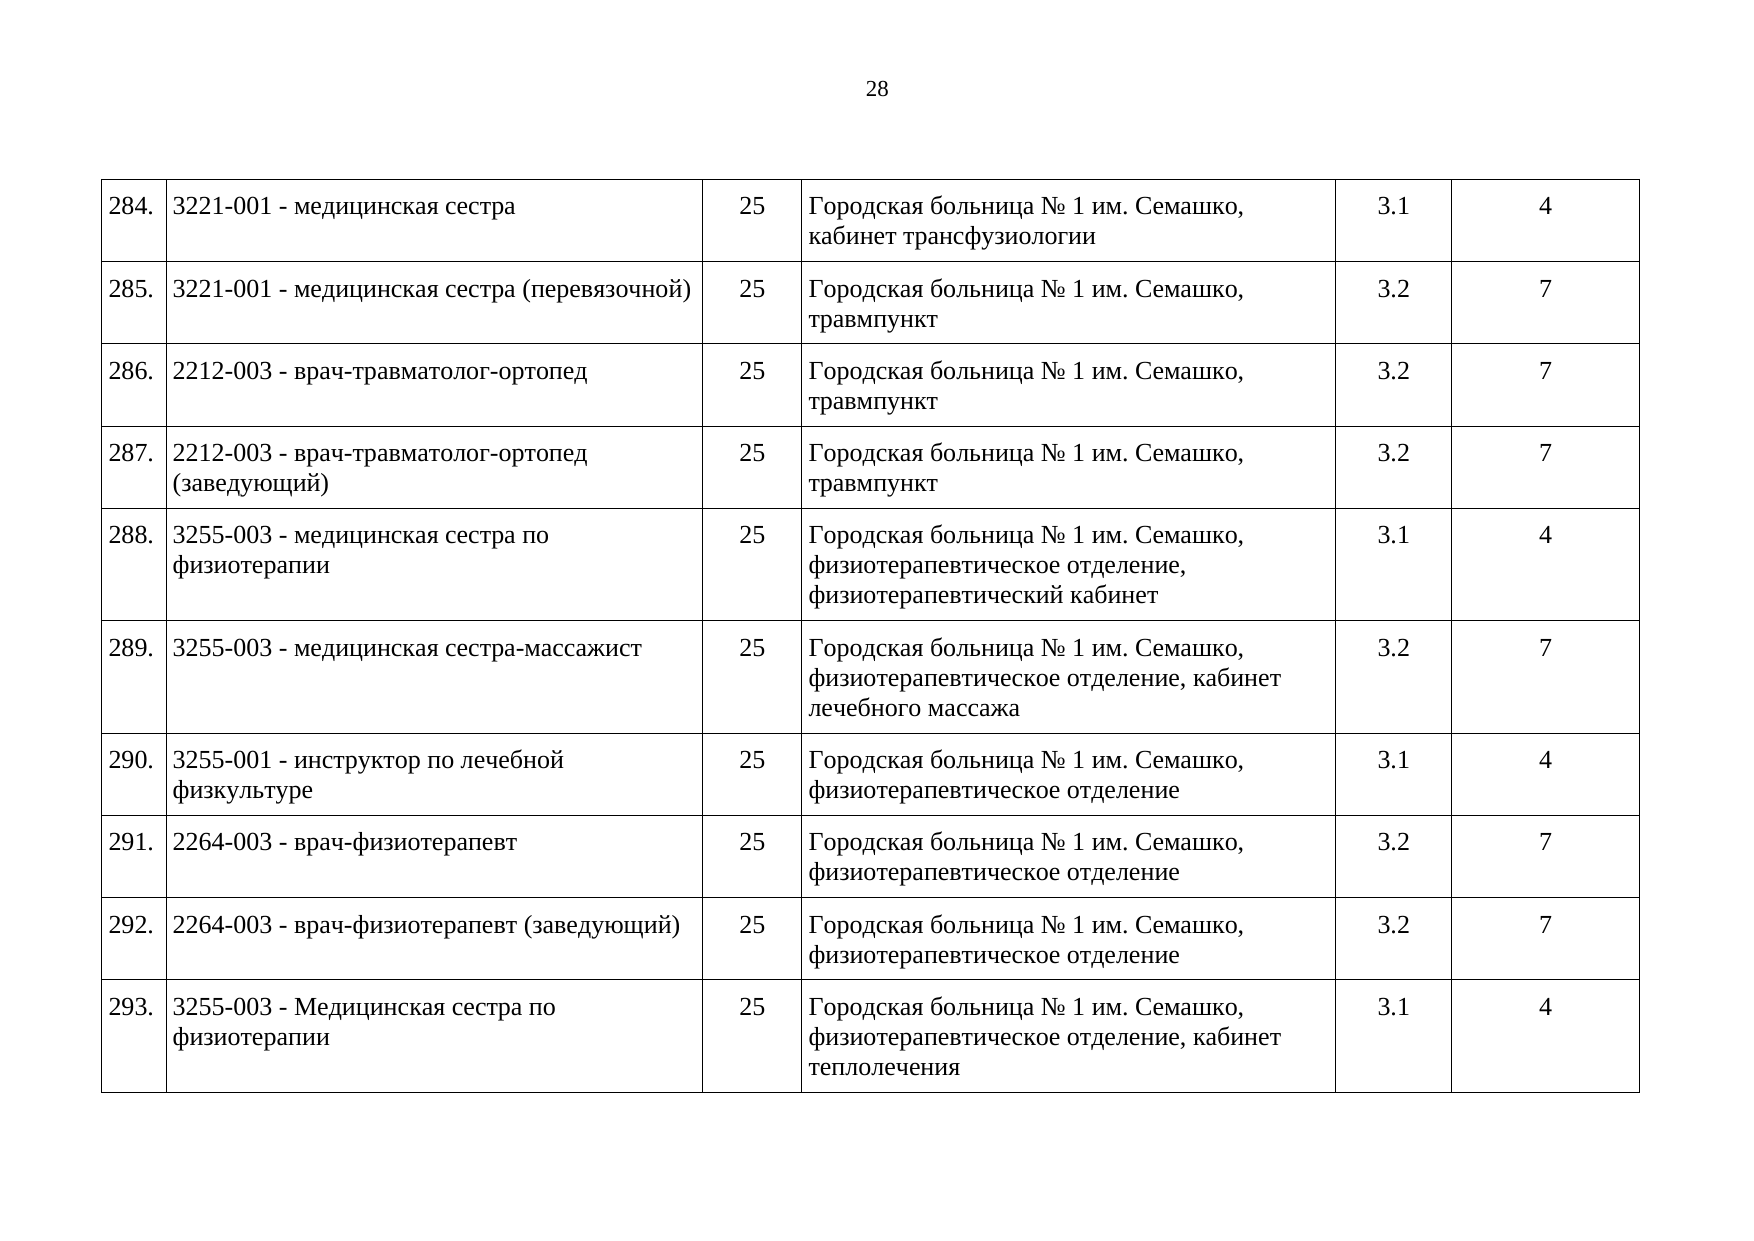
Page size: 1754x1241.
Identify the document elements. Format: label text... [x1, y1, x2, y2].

table_cell [102, 734, 166, 815]
table_cell 3.2 [1336, 344, 1451, 426]
table_cell Городская больница № 1 им. Семашко, травмпункт [802, 427, 1335, 508]
table_cell [102, 344, 166, 426]
table_cell 7 [1452, 898, 1639, 979]
table_cell 25 [703, 816, 801, 897]
table_cell [102, 980, 166, 1092]
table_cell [802, 262, 1335, 343]
table_cell 25 [703, 509, 801, 620]
table_cell Городская больница № 1 им. Семашко, травмпункт [802, 344, 1335, 426]
table_cell 7 [1452, 262, 1639, 343]
table_cell 2212-003 - врач-травматолог-ортопед (заведующий) [167, 427, 702, 508]
table_cell [102, 262, 166, 343]
table_cell 25 [703, 980, 801, 1092]
table_cell 4 [1452, 980, 1639, 1092]
table_cell 25 [703, 427, 801, 508]
table_cell 2212-003 - врач-травматолог-ортопед [167, 344, 702, 426]
table_cell 3255-003 - медицинская сестра-массажист [167, 621, 702, 732]
table_cell [102, 621, 166, 732]
table_cell 25 [703, 262, 801, 343]
table_cell [102, 816, 166, 897]
table_cell 7 [1452, 621, 1639, 732]
table_cell 3.1 [1336, 509, 1451, 620]
table_cell [102, 427, 166, 508]
table_cell [102, 898, 166, 979]
table_cell 25 [703, 898, 801, 979]
table_cell 3221-001 - медицинская сестра (перевязочной) [167, 262, 702, 343]
table_cell 3.2 [1336, 262, 1451, 343]
table_cell [102, 509, 166, 620]
table_cell 25 [703, 734, 801, 815]
table_cell 3.2 [1336, 898, 1451, 979]
table_cell 25 [703, 621, 801, 732]
table_cell 3.1 [1336, 734, 1451, 815]
table_cell Городская больница № 1 им. Семашко, физиотерапевтическое отделение, кабинет лечебного массажа [802, 621, 1335, 732]
table_cell 3255-003 - Медицинская сестра по физиотерапии [167, 980, 702, 1092]
table_cell 4 [1452, 509, 1639, 620]
table_cell 3.1 [1336, 180, 1451, 261]
table_cell Городская больница № 1 им. Семашко, физиотерапевтическое отделение [802, 816, 1335, 897]
table_cell 25 [703, 180, 801, 261]
table_cell 2264-003 - врач-физиотерапевт [167, 816, 702, 897]
table_cell 7 [1452, 816, 1639, 897]
table_cell Городская больница № 1 им. Семашко, физиотерапевтическое отделение, кабинет теплолечения [802, 980, 1335, 1092]
table_cell 25 [703, 344, 801, 426]
table_cell 3.1 [1336, 980, 1451, 1092]
table_cell Городская больница № 1 им. Семашко, физиотерапевтическое отделение [802, 734, 1335, 815]
table_cell Городская больница № 1 им. Семашко, кабинет трансфузиологии [802, 180, 1335, 261]
table_cell 3255-001 - инструктор по лечебной физкультуре [167, 734, 702, 815]
table_cell 7 [1452, 427, 1639, 508]
table_cell 3.2 [1336, 621, 1451, 732]
table_cell 4 [1452, 734, 1639, 815]
table_cell Городская больница № 1 им. Семашко, физиотерапевтическое отделение, физиотерапевтический кабинет [802, 509, 1335, 620]
table_cell 7 [1452, 344, 1639, 426]
table_cell 3255-003 - медицинская сестра по физиотерапии [167, 509, 702, 620]
table_cell 3.2 [1336, 427, 1451, 508]
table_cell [802, 898, 1335, 979]
table_cell 4 [1452, 180, 1639, 261]
table_cell [102, 180, 166, 261]
table_cell 3.2 [1336, 816, 1451, 897]
table_cell 2264-003 - врач-физиотерапевт (заведующий) [167, 898, 702, 979]
table_cell 3221-001 - медицинская сестра [167, 180, 702, 261]
